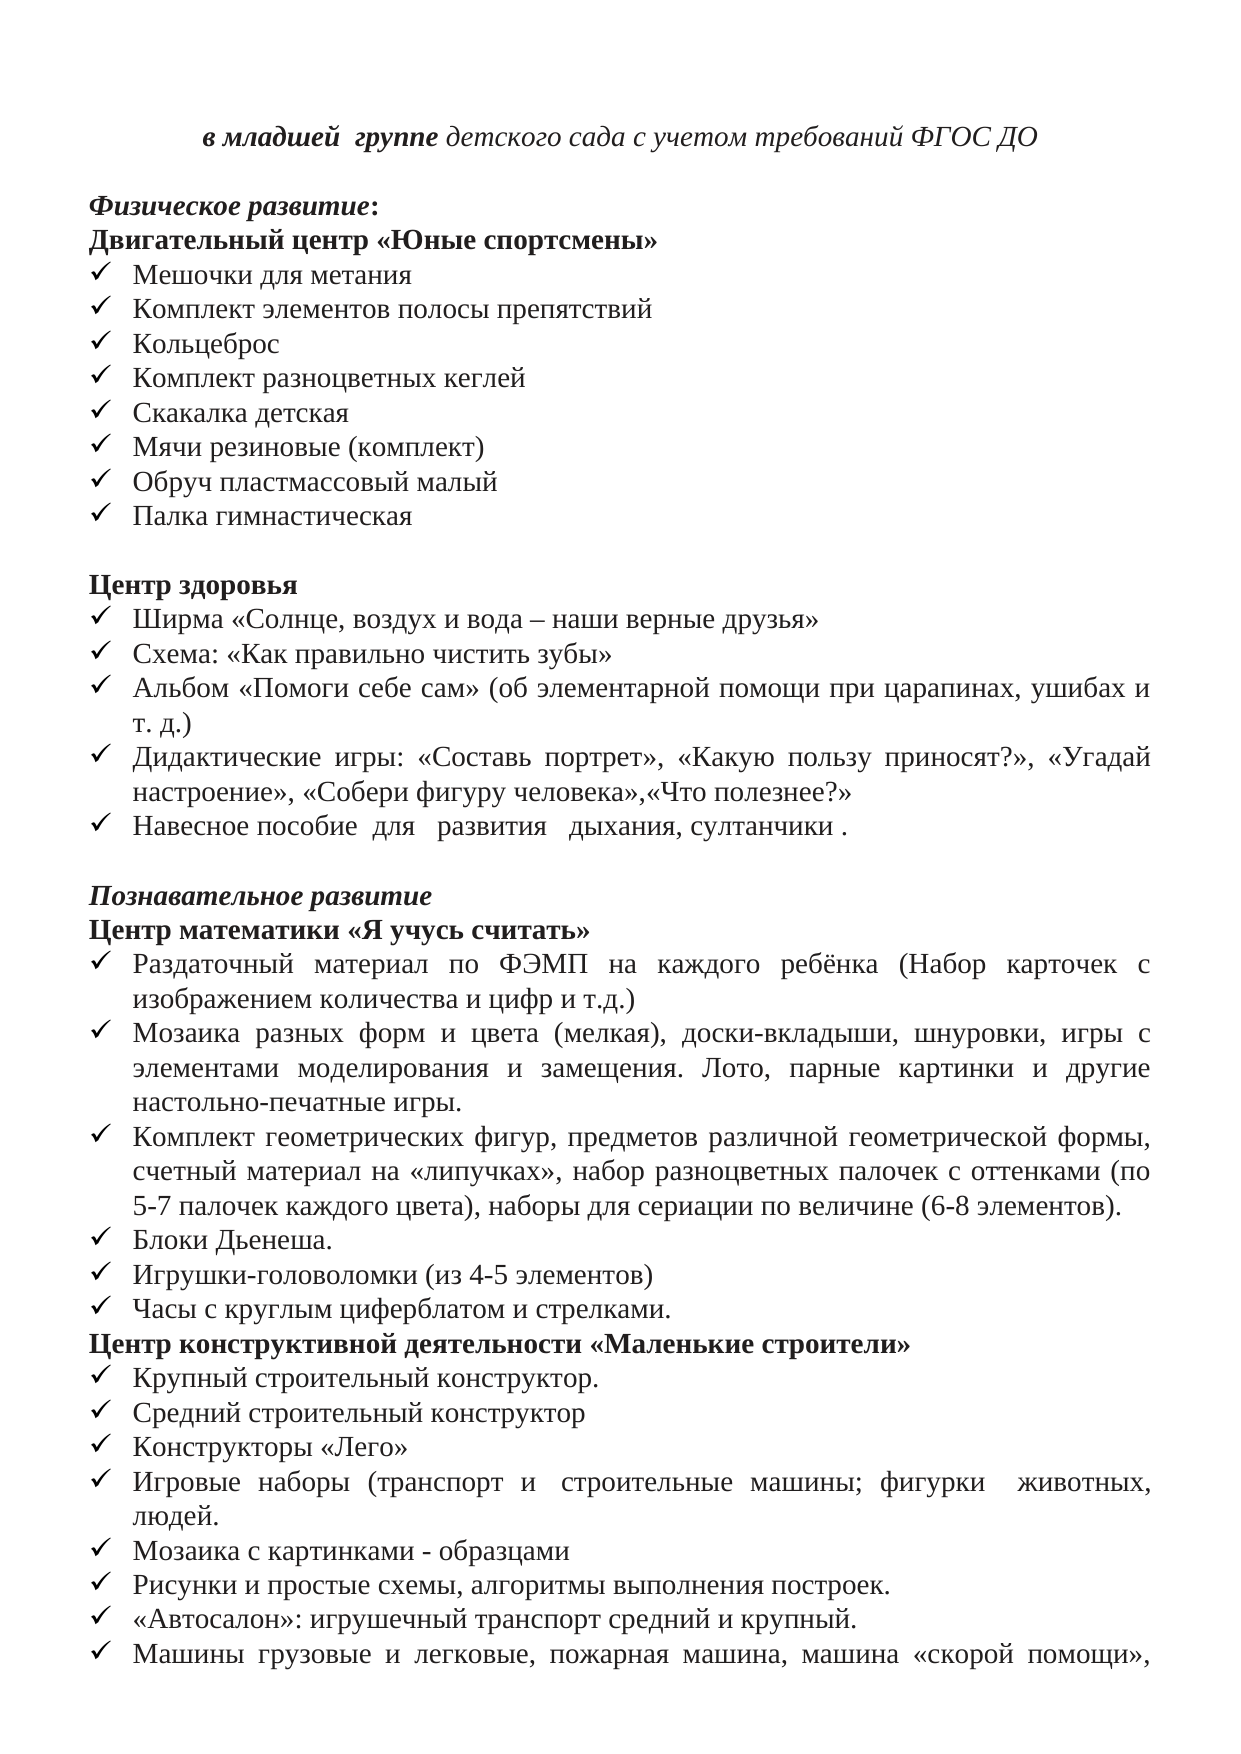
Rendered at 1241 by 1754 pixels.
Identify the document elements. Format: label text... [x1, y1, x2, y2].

list Средний строительный конструктор [89, 1394, 1152, 1428]
list Палка гимнастическая [89, 497, 1152, 532]
list Скакалка детская [89, 394, 1152, 428]
list Конструкторы «Лего» [89, 1428, 1152, 1463]
list Мешочки для метания [89, 256, 1152, 291]
list Дидактические игры: «Составь портрет», «Какую пользу приносят?», «Угадай настроение», «Собери фигуру человека»,«Что полезнее?» [89, 739, 1152, 808]
list Игрушки-головоломки (из 4-5 элементов) [89, 1256, 1152, 1290]
list Мячи резиновые (комплект) [89, 428, 1152, 463]
list Игровые наборы (транспорт и строительные машины; фигурки животных, людей. [89, 1463, 1152, 1532]
text Познавательное развитие [89, 877, 1152, 911]
text Двигательный центр «Юные спортсмены» [89, 222, 1152, 256]
list Кольцеброс [89, 325, 1152, 359]
list Блоки Дьенеша. [89, 1221, 1152, 1256]
text Центр здоровья [89, 566, 1152, 601]
text Физическое развитие: [89, 187, 1152, 222]
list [89, 1635, 1152, 1670]
list «Автосалон»: игрушечный транспорт средний и крупный. [89, 1601, 1152, 1635]
list Раздаточный материал по ФЭМП на каждого ребёнка (Набор карточек с изображением количества и цифр и т.д.) [89, 946, 1152, 1014]
text Центр математики «Я учусь считать» [89, 911, 1152, 946]
list Комплект геометрических фигур, предметов различной геометрической формы, счетный материал на «липучках», набор разноцветных палочек с оттенками (по 5-7 палочек каждого цвета), наборы для сериации по величине (6-8 элементов). [89, 1118, 1152, 1221]
list Альбом «Помоги себе сам» (об элементарной помощи при царапинах, ушибах и т. д.) [89, 670, 1152, 739]
list Ширма «Солнце, воздух и вода – наши верные друзья» [89, 601, 1152, 635]
list Мозаика разных форм и цвета (мелкая), доски-вкладыши, шнуровки, игры с элементами моделирования и замещения. Лото, парные картинки и другие настольно-печатные игры. [89, 1014, 1152, 1118]
list Рисунки и простые схемы, алгоритмы выполнения построек. [89, 1566, 1152, 1601]
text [89, 118, 1152, 153]
list Обруч пластмассовый малый [89, 463, 1152, 497]
list Навесное пособие для развития дыхания, султанчики . [89, 808, 1152, 842]
list Крупный строительный конструктор. [89, 1359, 1152, 1394]
list Схема: «Как правильно чистить зубы» [89, 635, 1152, 670]
list Комплект разноцветных кеглей [89, 359, 1152, 394]
text Центр конструктивной деятельности «Маленькие строители» [89, 1325, 1152, 1359]
list Комплект элементов полосы препятствий [89, 291, 1152, 325]
list Часы с круглым циферблатом и стрелками. [89, 1290, 1152, 1325]
list Мозаика с картинками - образцами [89, 1532, 1152, 1566]
